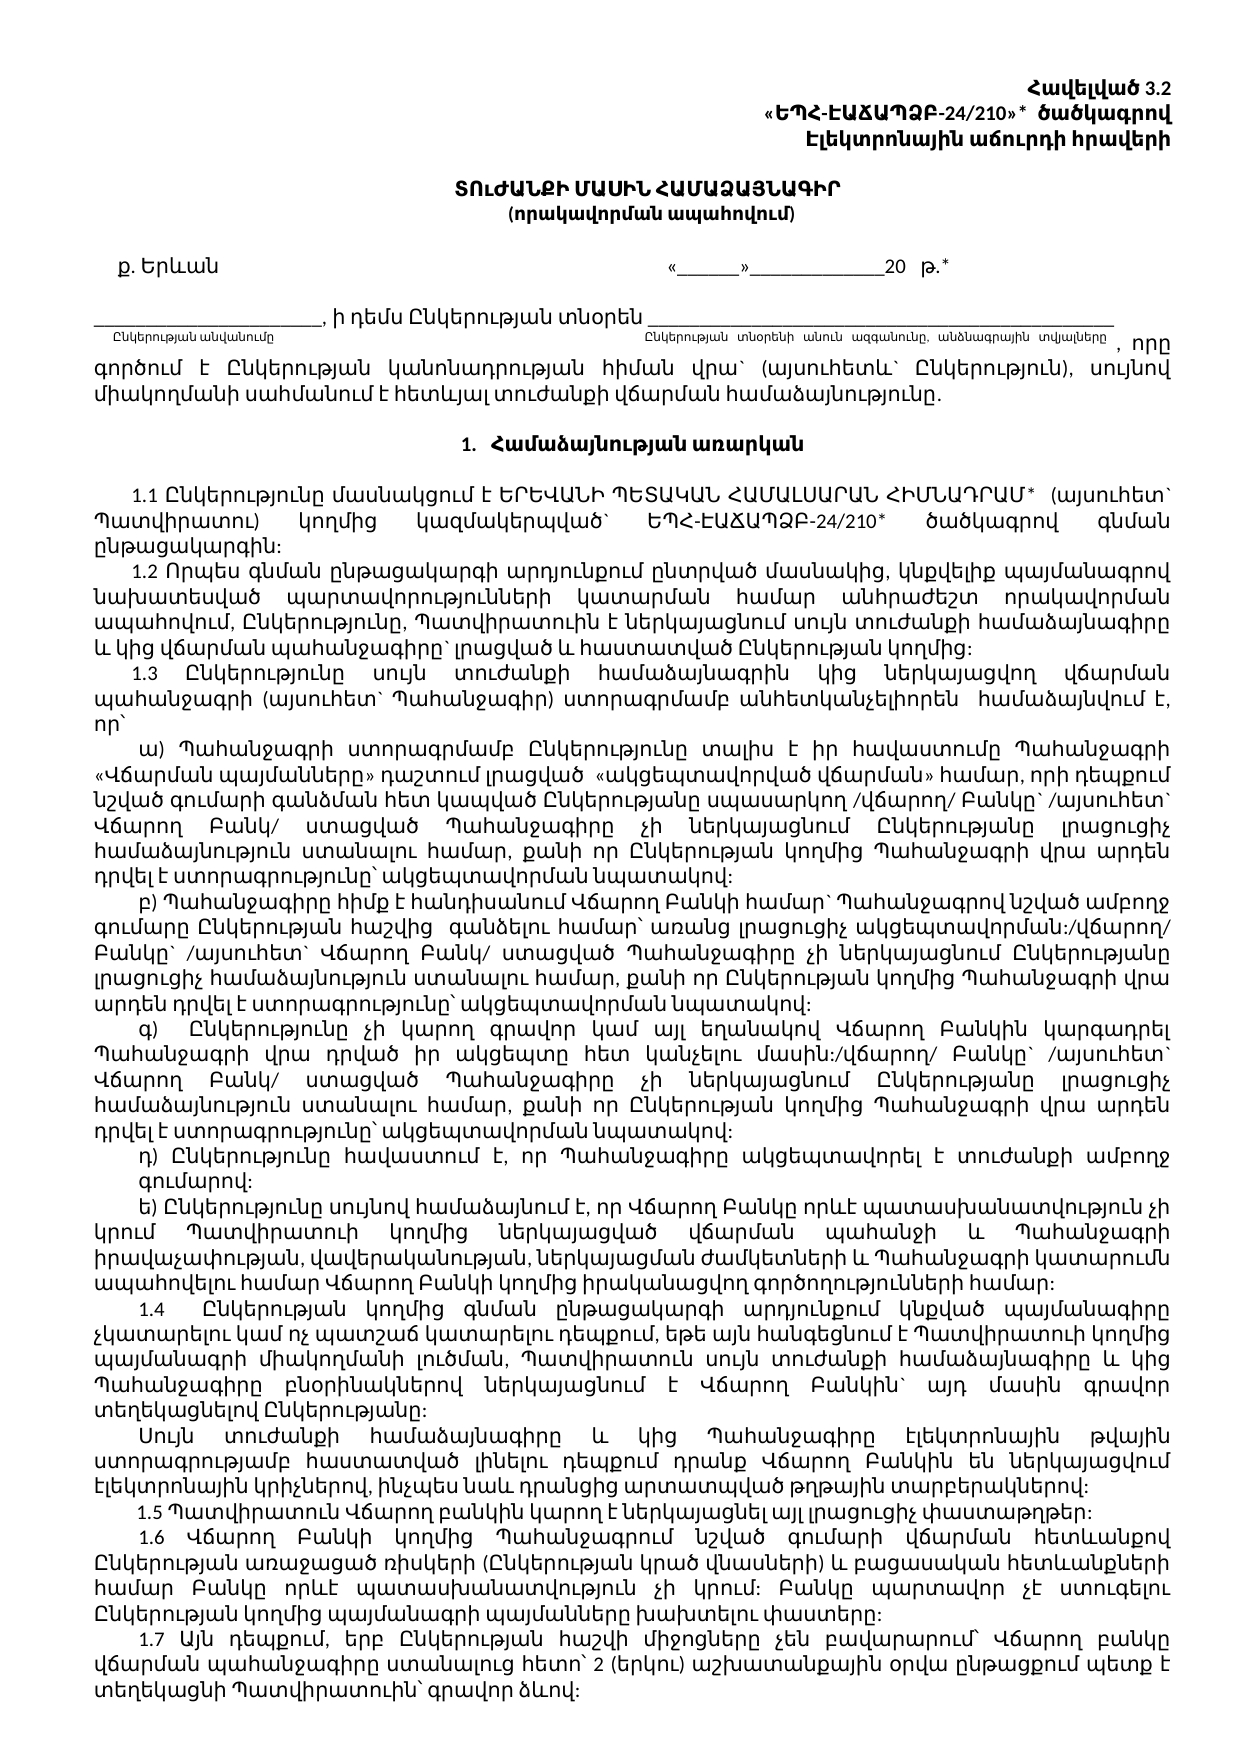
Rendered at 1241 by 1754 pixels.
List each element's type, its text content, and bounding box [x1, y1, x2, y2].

text «ԵՊՀ-ԷԱՃԱՊՁԲ-24/210»* ծածկագրով [94, 100, 1171, 126]
text 1.4 Ընկերության կողմից գնման ընթացակարգի արդյունքում կնքված պայմանագիրը չկատարելու կամ ոչ պատշաճ կատարելու դեպքում, եթե այն հանգեցնում է Պատվիրատուի կողմից պայմանագրի միակողմանի լուծման, Պատվիրատուն սույն տուժանքի համաձայնագիրը և կից Պահանջագիրը բնօրինակներով ներկայացնում է Վճարող Բանկին` այդ մասին գրավոր տեղեկացնելով Ընկերությանը: [94, 1296, 1171, 1423]
text 1.3 Ընկերությունը սույն տուժանքի համաձայնագրին կից ներկայացվող վճարման պահանջագրի (այսուհետ` Պահանջագիր) ստորագրմամբ անհետկանչելիորեն համաձայնվում է, որ՝ [94, 660, 1171, 737]
text 1. Համաձայնության առարկան [94, 432, 1171, 457]
text 1.6 Վճարող Բանկի կողմից Պահանջագրում նշված գումարի վճարման հետևանքով Ընկերության առաջացած ռիսկերի (Ընկերության կրած վնասների) և բացասական հետևանքների համար Բանկը որևէ պատասխանատվություն չի կրում: Բանկը պարտավոր չէ ստուգելու Ընկերության կողմից պայմանագրի պայմանները խախտելու փաստերը: [94, 1524, 1171, 1626]
text 1.7 Այն դեպքում, երբ Ընկերության հաշվի միջոցները չեն բավարարում՝ Վճարող բանկը վճարման պահանջագիրը ստանալուց հետո՝ 2 (երկու) աշխատանքային օրվա ընթացքում պետք է տեղեկացնի Պատվիրատուին՝ գրավոր ձևով: [94, 1626, 1171, 1702]
text ՏՈւԺԱՆՔԻ ՄԱՍԻՆ ՀԱՄԱՁԱՅՆԱԳԻՐ [94, 177, 1171, 202]
text բ) Պահանջագիրը հիմք է հանդիսանում Վճարող Բանկի համար` Պահանջագրով նշված ամբողջ գումարը Ընկերության հաշվից գանձելու համար՝ առանց լրացուցիչ ակցեպտավորման:/վճարող/ Բանկը` /այսուհետ` Վճարող Բանկ/ ստացված Պահանջագիրը չի ներկայացնում Ընկերությանը լրացուցիչ համաձայնություն ստանալու համար, քանի որ Ընկերության կողմից Պահանջագրի վրա արդեն դրվել է ստորագրությունը՝ ակցեպտավորման նպատակով: [94, 889, 1171, 1016]
text Էլեկտրոնային աճուրդի հրավերի [94, 126, 1171, 151]
text ա) Պահանջագրի ստորագրմամբ Ընկերությունը տալիս է իր հավաստումը Պահանջագրի «Վճարման պայմանները» դաշտում լրացված «ակցեպտավորված վճարման» համար, որի դեպքում նշված գումարի գանձման հետ կապված Ընկերությանը սպասարկող /վճարող/ Բանկը` /այսուհետ` Վճարող Բանկ/ ստացված Պահանջագիրը չի ներկայացնում Ընկերությանը լրացուցիչ համաձայնություն ստանալու համար, քանի որ Ընկերության կողմից Պահանջագրի վրա արդեն դրվել է ստորագրությունը՝ ակցեպտավորման նպատակով: [94, 737, 1171, 889]
text Սույն տուժանքի համաձայնագիրը և կից Պահանջագիրը էլեկտրոնային թվային ստորագրությամբ հաստատված լինելու դեպքում դրանք Վճարող Բանկին են ներկայացվում էլեկտրոնային կրիչներով, ինչպես նաև դրանցից արտատպված թղթային տարբերակներով: [94, 1423, 1171, 1499]
text Հավելված 3.2 [94, 75, 1171, 100]
text դ) Ընկերությունը հավաստում է, որ Պահանջագիրը ակցեպտավորել է տուժանքի ամբողջ գումարով: [138, 1143, 1171, 1194]
text (որակավորման ապահովում) [94, 202, 1171, 225]
text ք. Երևան «______»_____________20 թ.* [94, 254, 1171, 279]
text ______________________, ի դեմս Ընկերության տնօրեն _____________________________________________ [94, 304, 1171, 330]
text 1.1 Ընկերությունը մասնակցում է ԵՐԵՎԱՆԻ ՊԵՏԱԿԱՆ ՀԱՄԱԼՍԱՐԱՆ ՀԻՄՆԱԴՐԱՄ* (այսուհետ` Պատվիրատու) կողմից կազմակերպված` ԵՊՀ-ԷԱՃԱՊՁԲ-24/210* ծածկագրով գնման ընթացակարգին: [94, 482, 1171, 559]
text գ) Ընկերությունը չի կարող գրավոր կամ այլ եղանակով Վճարող Բանկին կարգադրել Պահանջագրի վրա դրված իր ակցեպտը հետ կանչելու մասին:/վճարող/ Բանկը` /այսուհետ` Վճարող Բանկ/ ստացված Պահանջագիրը չի ներկայացնում Ընկերությանը լրացուցիչ համաձայնություն ստանալու համար, քանի որ Ընկերության կողմից Պահանջագրի վրա արդեն դրվել է ստորագրությունը՝ ակցեպտավորման նպատակով: [94, 1016, 1171, 1143]
text ե) Ընկերությունը սույնով համաձայնում է, որ Վճարող Բանկը որևէ պատասխանատվություն չի կրում Պատվիրատուի կողմից ներկայացված վճարման պահանջի և Պահանջագրի իրավաչափության, վավերականության, ներկայացման ժամկետների և Պահանջագրի կատարումն ապահովելու համար Վճարող Բանկի կողմից իրականացվող գործողությունների համար: [94, 1194, 1171, 1296]
text 1.5 Պատվիրատուն Վճարող բանկին կարող է ներկայացնել այլ լրացուցիչ փաստաթղթեր: [94, 1499, 1171, 1524]
text Ընկերության անվանումը Ընկերության տնօրենի անուն ազգանունը, անձնագրային տվյալները , որը գործում է Ընկերության կանոնադրության հիման վրա` (այսուհետև` Ընկերություն), սույնով միակողմանի սահմանում է հետևյալ տուժանքի վճարման համաձայնությունը. [94, 330, 1171, 406]
text 1.2 Որպես գնման ընթացակարգի արդյունքում ընտրված մասնակից, կնքվելիք պայմանագրով նախատեսված պարտավորությունների կատարման համար անհրաժեշտ որակավորման ապահովում, Ընկերությունը, Պատվիրատուին է ներկայացնում սույն տուժանքի համաձայնագիրը և կից վճարման պահանջագիրը` լրացված և հաստատված Ընկերության կողմից: [94, 559, 1171, 660]
